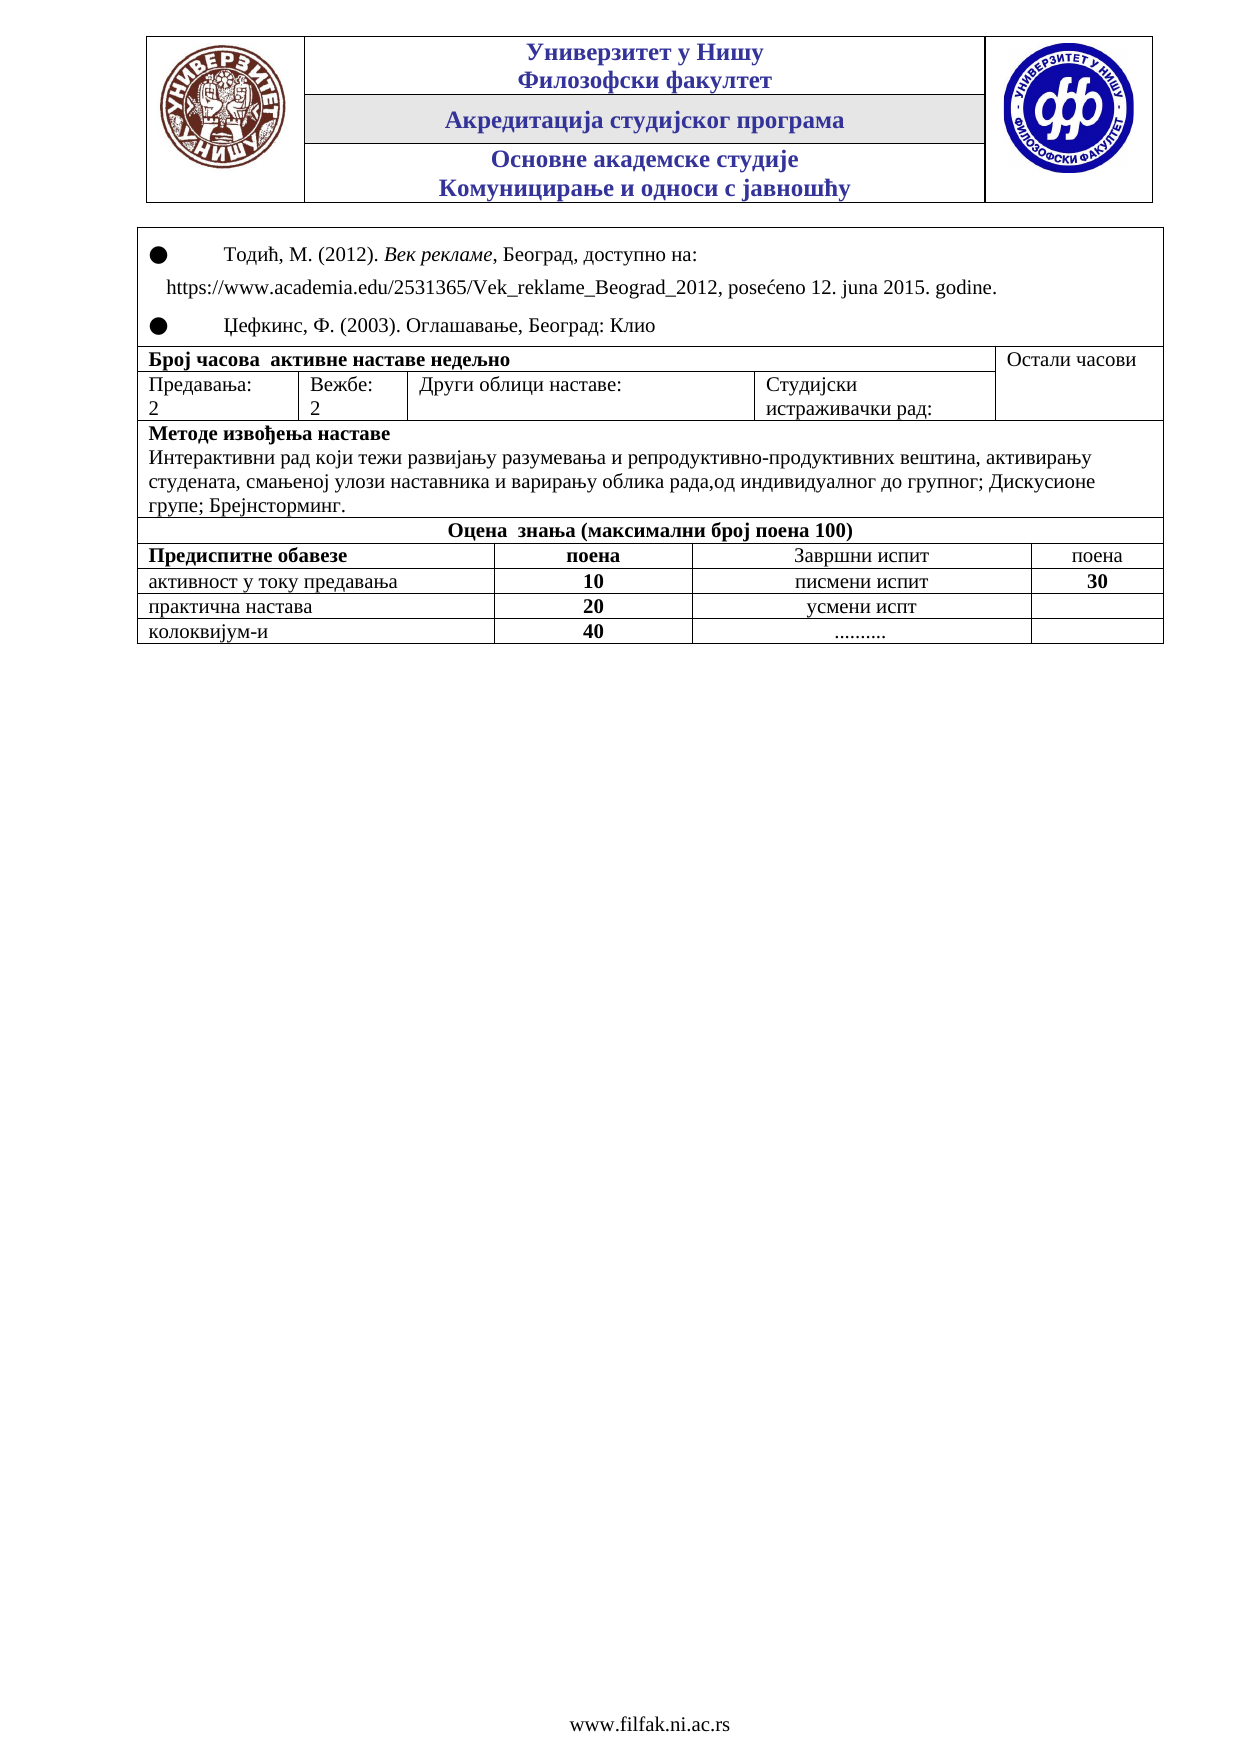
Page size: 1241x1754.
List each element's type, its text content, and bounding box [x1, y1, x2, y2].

table_cell поена [495, 544, 692, 567]
table_cell [1032, 619, 1163, 643]
table_cell 10 [495, 569, 692, 593]
table_cell Студијски истраживачки рад: [755, 372, 995, 420]
table_cell Предиспитне обавезе [138, 544, 494, 567]
table_cell Број часова активне наставе недељно [138, 347, 995, 371]
table_cell колоквијум-и [138, 619, 494, 643]
table_cell Остали часови [996, 347, 1163, 420]
table_cell Предавања: 2 [138, 372, 298, 420]
table_cell [1032, 594, 1163, 618]
table_cell поена [1032, 544, 1163, 567]
table_cell 20 [495, 594, 692, 618]
table_cell 40 [495, 619, 692, 643]
table_cell практична настава [138, 594, 494, 618]
picture [1003, 43, 1134, 173]
table_cell .......... [693, 619, 1031, 643]
table_cell Оцена знања (максимални број поена 100) [138, 518, 1163, 542]
table_cell Методе извођења наставе Интерактивни рад који тежи развијању разумевања и репродуктивно-продуктивних вештина, активирању студената, смањеној улози наставника и варирању облика рада,од индивидуалног до групног; Дискусионе групе; Брејнсторминг. [138, 421, 1163, 517]
table_cell Вежбе: 2 [299, 372, 407, 420]
table_cell писмени испит [693, 569, 1031, 593]
table_cell активност у току предавања [138, 569, 494, 593]
table_cell 30 [1032, 569, 1163, 593]
table_cell Завршни испит [693, 544, 1031, 567]
table_cell усмени испт [693, 594, 1031, 618]
picture [156, 43, 289, 173]
table_cell Други облици наставе: [408, 372, 754, 420]
